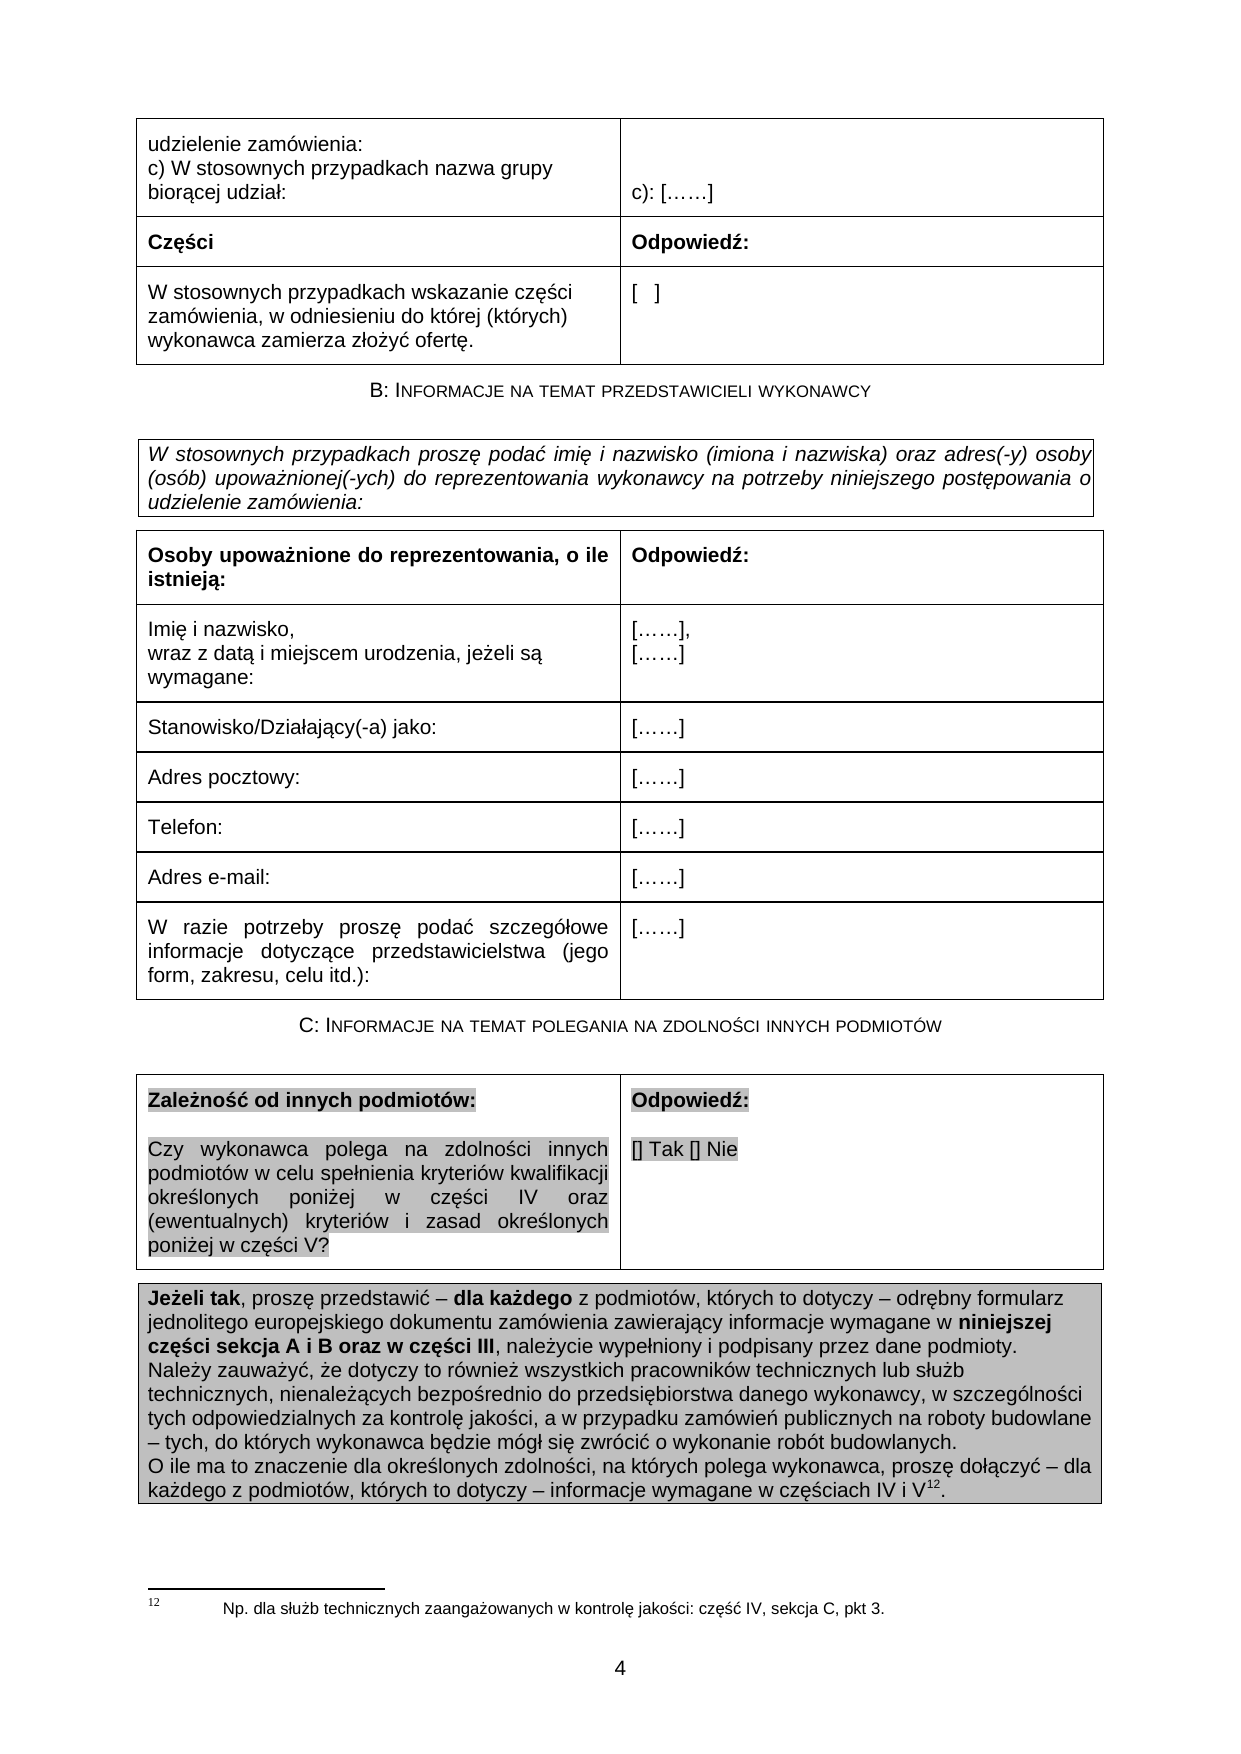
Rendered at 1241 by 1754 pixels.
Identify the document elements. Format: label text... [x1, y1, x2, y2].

table_cell Odpowiedź: [621, 217, 1103, 266]
table_cell [……], [……] [621, 605, 1103, 701]
table_cell Części [137, 217, 620, 266]
table_cell Adres e-mail: [137, 853, 620, 901]
table_cell [ ] [621, 267, 1103, 364]
table_cell Stanowisko/Działający(-a) jako: [137, 703, 620, 751]
table_cell [……] [621, 703, 1103, 751]
text Jeżeli tak, proszę przedstawić – dla każdego z podmiotów, których to dotyczy – odrębny formularz jednolitego europejskiego dokumentu zamówienia zawierający informacje wymagane w niniejszej części sekcja A i B oraz w części III, należycie wypełniony i podpisany przez dane podmioty. Należy zauważyć, że dotyczy to również wszystkich pracowników technicznych lub służb technicznych, nienależących bezpośrednio do przedsiębiorstwa danego wykonawcy, w szczególności tych odpowiedzialnych za kontrolę jakości, a w przypadku zamówień publicznych na roboty budowlane – tych, do których wykonawca będzie mógł się zwrócić o wykonanie robót budowlanych. O ile ma to znaczenie dla określonych zdolności, na których polega wykonawca, proszę dołączyć – dla każdego z podmiotów, których to dotyczy – informacje wymagane w częściach IV i V. [139, 1284, 1101, 1503]
table_cell [……] [621, 903, 1103, 999]
table_cell Telefon: [137, 803, 620, 851]
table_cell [137, 119, 620, 216]
table_header Odpowiedź: [621, 1075, 1103, 1124]
title C: Informacje na temat polegania na zdolności innych podmiotów [148, 1013, 1093, 1037]
table_cell [] Tak [] Nie [621, 1124, 1103, 1269]
table_cell Adres pocztowy: [137, 753, 620, 801]
table_header Osoby upoważnione do reprezentowania, o ile istnieją: [137, 531, 620, 603]
table_cell [……] [621, 753, 1103, 801]
table_cell [……] [621, 853, 1103, 901]
table_cell Czy wykonawca polega na zdolności innych podmiotów w celu spełnienia kryteriów kwalifikacji określonych poniżej w części IV oraz (ewentualnych) kryteriów i zasad określonych poniżej w części V? [137, 1124, 620, 1269]
text W stosownych przypadkach proszę podać imię i nazwisko (imiona i nazwiska) oraz adres(-y) osoby (osób) upoważnionej(-ych) do reprezentowania wykonawcy na potrzeby niniejszego postępowania o udzielenie zamówienia: [139, 440, 1093, 516]
title B: Informacje na temat przedstawicieli wykonawcy [148, 377, 1093, 401]
table_cell W razie potrzeby proszę podać szczegółowe informacje dotyczące przedstawicielstwa (jego form, zakresu, celu itd.): [137, 903, 620, 999]
table_cell Imię i nazwisko, wraz z datą i miejscem urodzenia, jeżeli są wymagane: [137, 605, 620, 701]
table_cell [621, 119, 1103, 216]
table_header Odpowiedź: [621, 531, 1103, 603]
table_header Zależność od innych podmiotów: [137, 1075, 620, 1124]
table_cell [……] [621, 803, 1103, 851]
table_cell W stosownych przypadkach wskazanie części zamówienia, w odniesieniu do której (których) wykonawca zamierza złożyć ofertę. [137, 267, 620, 364]
